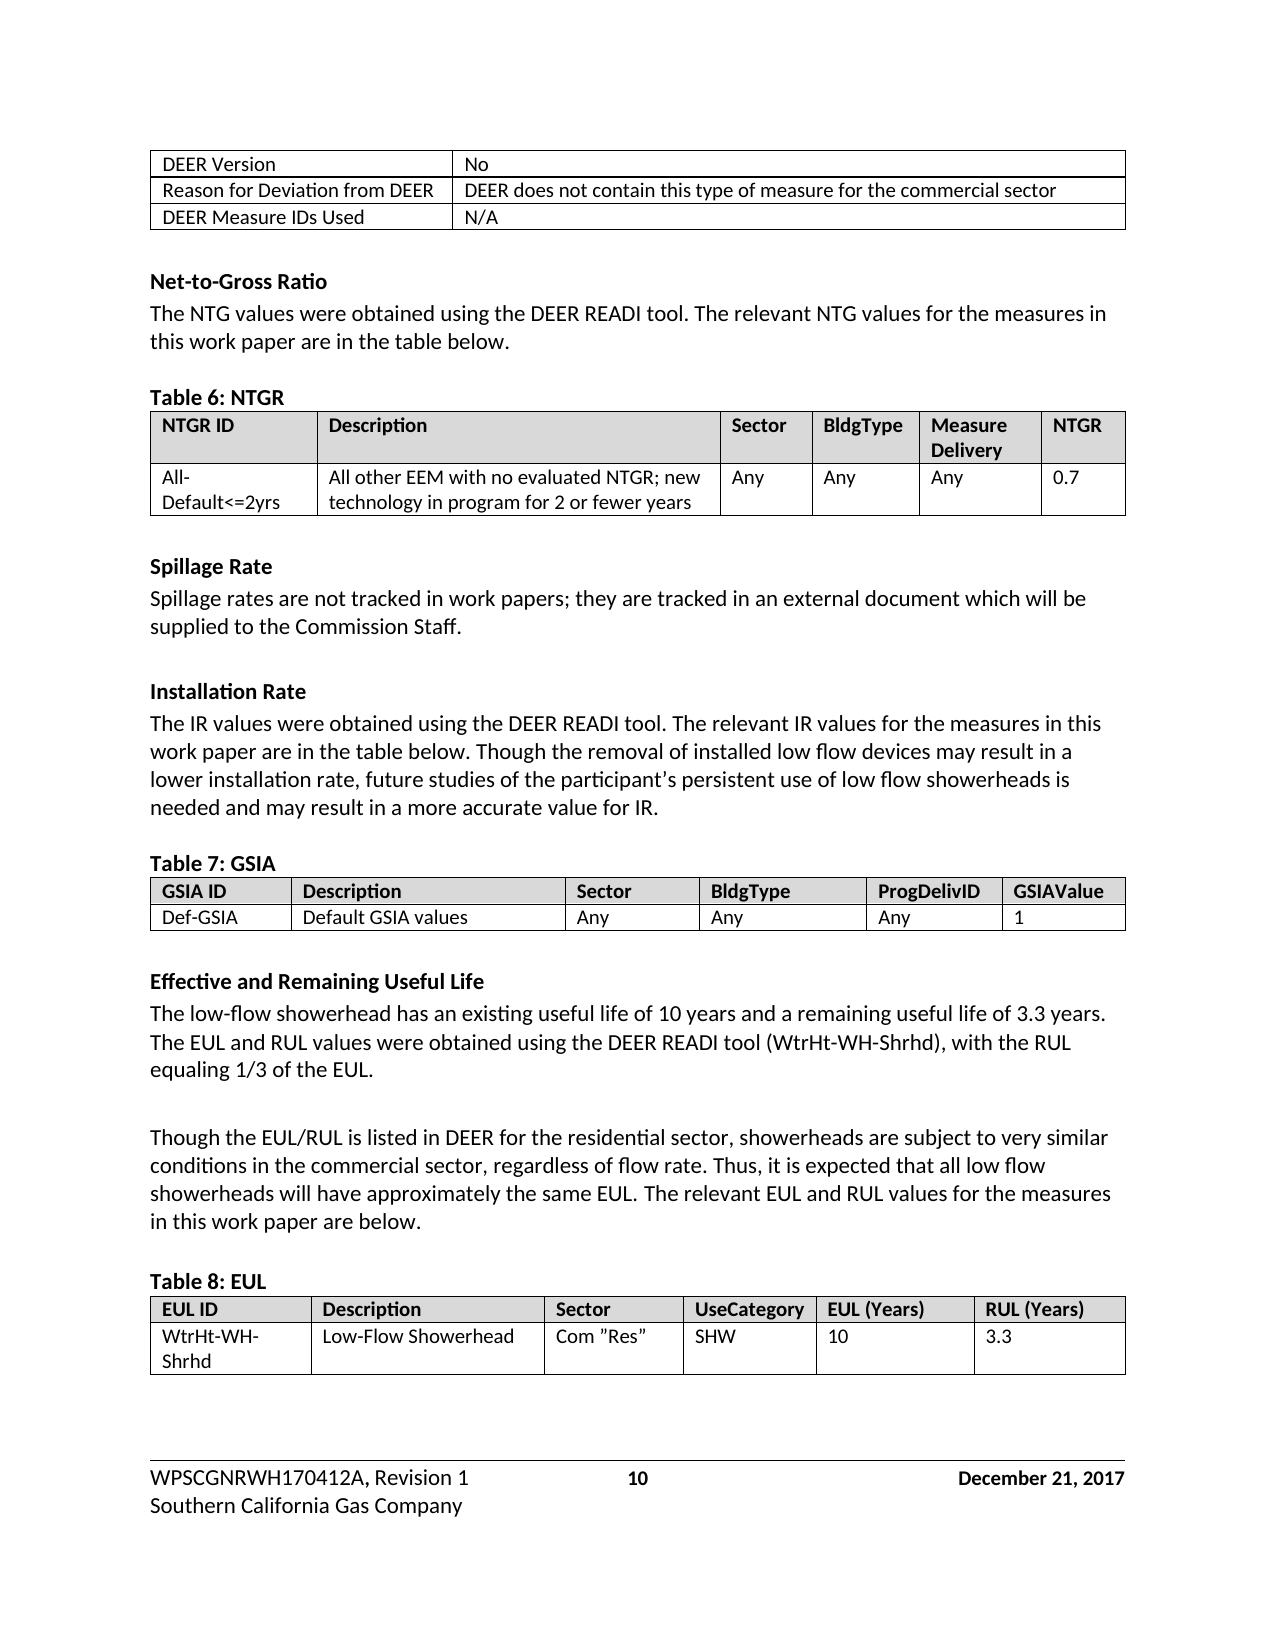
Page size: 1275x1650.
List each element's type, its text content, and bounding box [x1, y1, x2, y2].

table_header Description [318, 412, 720, 463]
table_header BldgType [813, 412, 919, 463]
table_header EUL (Years) [817, 1297, 974, 1322]
text Table 6: NTGR [150, 383, 1125, 411]
table_cell All-Default<=2yrs [151, 464, 317, 515]
text Table 7: GSIA [150, 849, 1125, 877]
table_header Description [312, 1297, 544, 1322]
table_cell Any [867, 905, 1002, 930]
table_header Sector [545, 1297, 683, 1322]
table_header UseCategory [684, 1297, 816, 1322]
text Spillage Rate [150, 552, 1125, 580]
text Though the EUL/RUL is listed in DEER for the residential sector, showerheads are subject to very similar conditions in the commercial sector, regardless of flow rate. Thus, it is expected that all low flow showerheads will have approximately the same EUL. The relevant EUL and RUL values for the measures in this work paper are below. [150, 1123, 1125, 1235]
table_cell 3.3 [975, 1323, 1125, 1374]
table_cell DEER does not contain this type of measure for the commercial sector [453, 178, 1125, 203]
table_cell Any [721, 464, 812, 515]
text Net-to-Gross Ratio [150, 267, 1125, 295]
table_cell DEER Measure IDs Used [151, 204, 452, 229]
table_header Sector [566, 878, 699, 903]
text The IR values were obtained using the DEER READI tool. The relevant IR values for the measures in this work paper are in the table below. Though the removal of installed low flow devices may result in a lower installation rate, future studies of the participant’s persistent use of low flow showerheads is needed and may result in a more accurate value for IR. [150, 709, 1125, 821]
table_header NTGR [1042, 412, 1125, 463]
table_cell 10 [817, 1323, 974, 1374]
table_cell Any [566, 905, 699, 930]
table_cell All other EEM with no evaluated NTGR; new technology in program for 2 or fewer years [318, 464, 720, 515]
table_cell WtrHt-WH-Shrhd [151, 1323, 311, 1374]
table_header Description [292, 878, 565, 903]
table_cell Reason for Deviation from DEER [151, 178, 452, 203]
table_cell 1 [1003, 905, 1125, 930]
table_cell Def-GSIA [151, 905, 291, 930]
table_cell No [453, 151, 1125, 176]
table_cell Low-Flow Showerhead [312, 1323, 544, 1374]
text Table 8: EUL [150, 1267, 1125, 1296]
table_cell Any [813, 464, 919, 515]
table_cell 0.7 [1042, 464, 1125, 515]
table_header Sector [721, 412, 812, 463]
text Spillage rates are not tracked in work papers; they are tracked in an external document which will be supplied to the Commission Staff. [150, 584, 1125, 640]
table_cell SHW [684, 1323, 816, 1374]
table_header RUL (Years) [975, 1297, 1125, 1322]
table_header NTGR ID [151, 412, 317, 463]
table_header EUL ID [151, 1297, 311, 1322]
table_header Measure Delivery [920, 412, 1041, 463]
table_cell Any [920, 464, 1041, 515]
table_header GSIA ID [151, 878, 291, 903]
table_header BldgType [700, 878, 866, 903]
table_header GSIAValue [1003, 878, 1125, 903]
table_cell Any [700, 905, 866, 930]
text The low-flow showerhead has an existing useful life of 10 years and a remaining useful life of 3.3 years. The EUL and RUL values were obtained using the DEER READI tool (WtrHt-WH-Shrhd), with the RUL equaling 1/3 of the EUL. [150, 999, 1125, 1084]
text Effective and Remaining Useful Life [150, 967, 1125, 995]
table_cell Com ”Res” [545, 1323, 683, 1374]
table_cell N/A [453, 204, 1125, 229]
table_cell Default GSIA values [292, 905, 565, 930]
table_header ProgDelivID [867, 878, 1002, 903]
text The NTG values were obtained using the DEER READI tool. The relevant NTG values for the measures in this work paper are in the table below. [150, 299, 1125, 355]
table_cell DEER Version [151, 151, 452, 176]
text Installation Rate [150, 677, 1125, 705]
